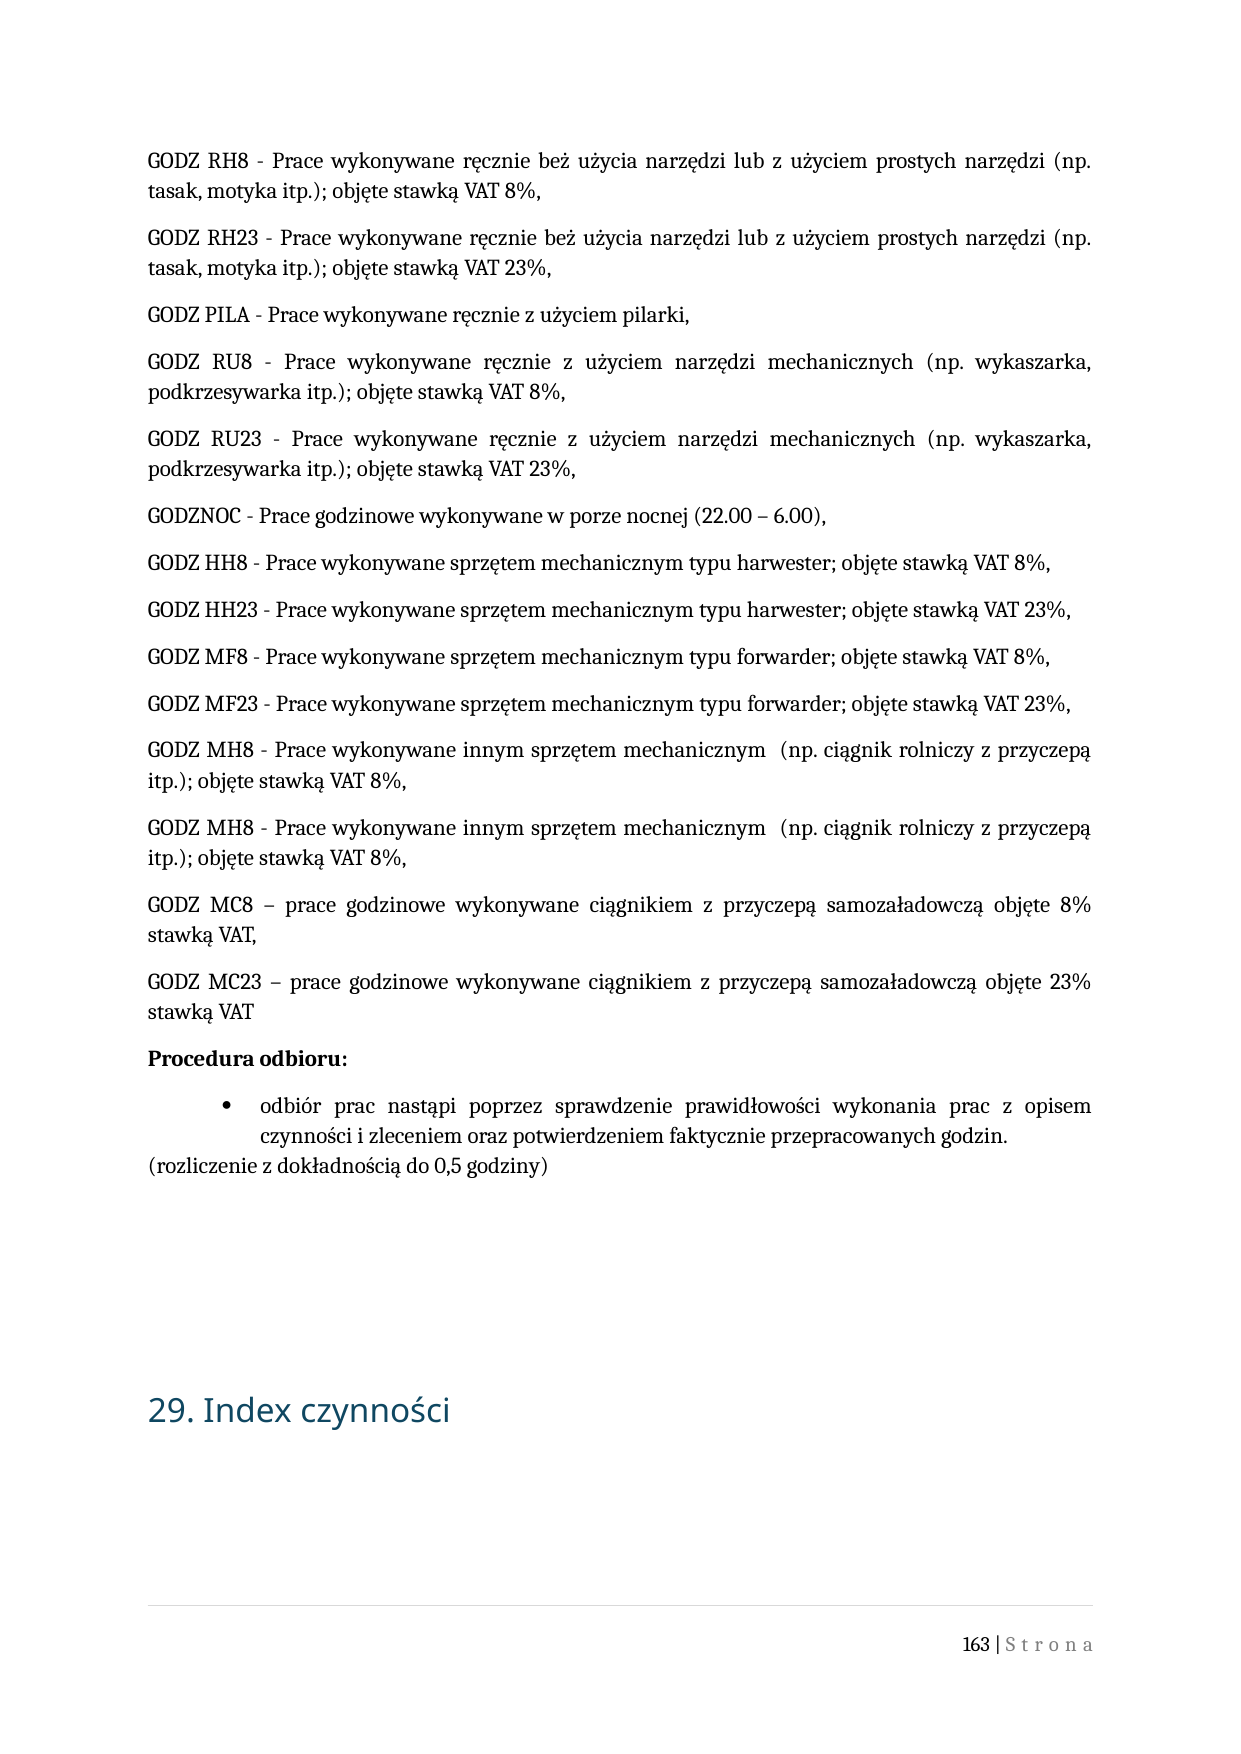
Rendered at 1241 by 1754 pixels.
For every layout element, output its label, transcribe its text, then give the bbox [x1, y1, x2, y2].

text GODZ HH23 - Prace wykonywane sprzętem mechanicznym typu harwester; objęte stawką VAT 23%, [148, 597, 1093, 623]
text Procedura odbioru: [148, 1046, 1093, 1072]
text GODZ PILA - Prace wykonywane ręcznie z użyciem pilarki, [148, 302, 1093, 328]
list odbiór prac nastąpi poprzez sprawdzenie prawidłowości wykonania prac z opisem czynności i zleceniem oraz potwierdzeniem faktycznie przepracowanych godzin. [223, 1092, 1093, 1149]
text GODZ MF8 - Prace wykonywane sprzętem mechanicznym typu forwarder; objęte stawką VAT 8%, [148, 643, 1093, 670]
text GODZ MC23 – prace godzinowe wykonywane ciągnikiem z przyczepą samozaładowczą objęte 23% stawką VAT [148, 968, 1093, 1025]
text GODZ MH8 - Prace wykonywane innym sprzętem mechanicznym (np. ciągnik rolniczy z przyczepą itp.); objęte stawką VAT 8%, [148, 737, 1093, 794]
text GODZ MF23 - Prace wykonywane sprzętem mechanicznym typu forwarder; objęte stawką VAT 23%, [148, 690, 1093, 717]
text GODZ MC8 – prace godzinowe wykonywane ciągnikiem z przyczepą samozaładowczą objęte 8% stawką VAT, [148, 891, 1093, 948]
text GODZ RU8 - Prace wykonywane ręcznie z użyciem narzędzi mechanicznych (np. wykaszarka, podkrzesywarka itp.); objęte stawką VAT 8%, [148, 349, 1093, 405]
text (rozliczenie z dokładnością do 0,5 godziny) [148, 1153, 1093, 1179]
text 29. Index czynności [148, 1387, 1093, 1433]
text GODZ RH23 - Prace wykonywane ręcznie beż użycia narzędzi lub z użyciem prostych narzędzi (np. tasak, motyka itp.); objęte stawką VAT 23%, [148, 225, 1093, 281]
text GODZ RH8 - Prace wykonywane ręcznie beż użycia narzędzi lub z użyciem prostych narzędzi (np. tasak, motyka itp.); objęte stawką VAT 8%, [148, 148, 1093, 204]
text GODZNOC - Prace godzinowe wykonywane w porze nocnej (22.00 – 6.00), [148, 503, 1093, 529]
text GODZ MH8 - Prace wykonywane innym sprzętem mechanicznym (np. ciągnik rolniczy z przyczepą itp.); objęte stawką VAT 8%, [148, 814, 1093, 871]
text GODZ RU23 - Prace wykonywane ręcznie z użyciem narzędzi mechanicznych (np. wykaszarka, podkrzesywarka itp.); objęte stawką VAT 23%, [148, 426, 1093, 482]
text GODZ HH8 - Prace wykonywane sprzętem mechanicznym typu harwester; objęte stawką VAT 8%, [148, 550, 1093, 576]
